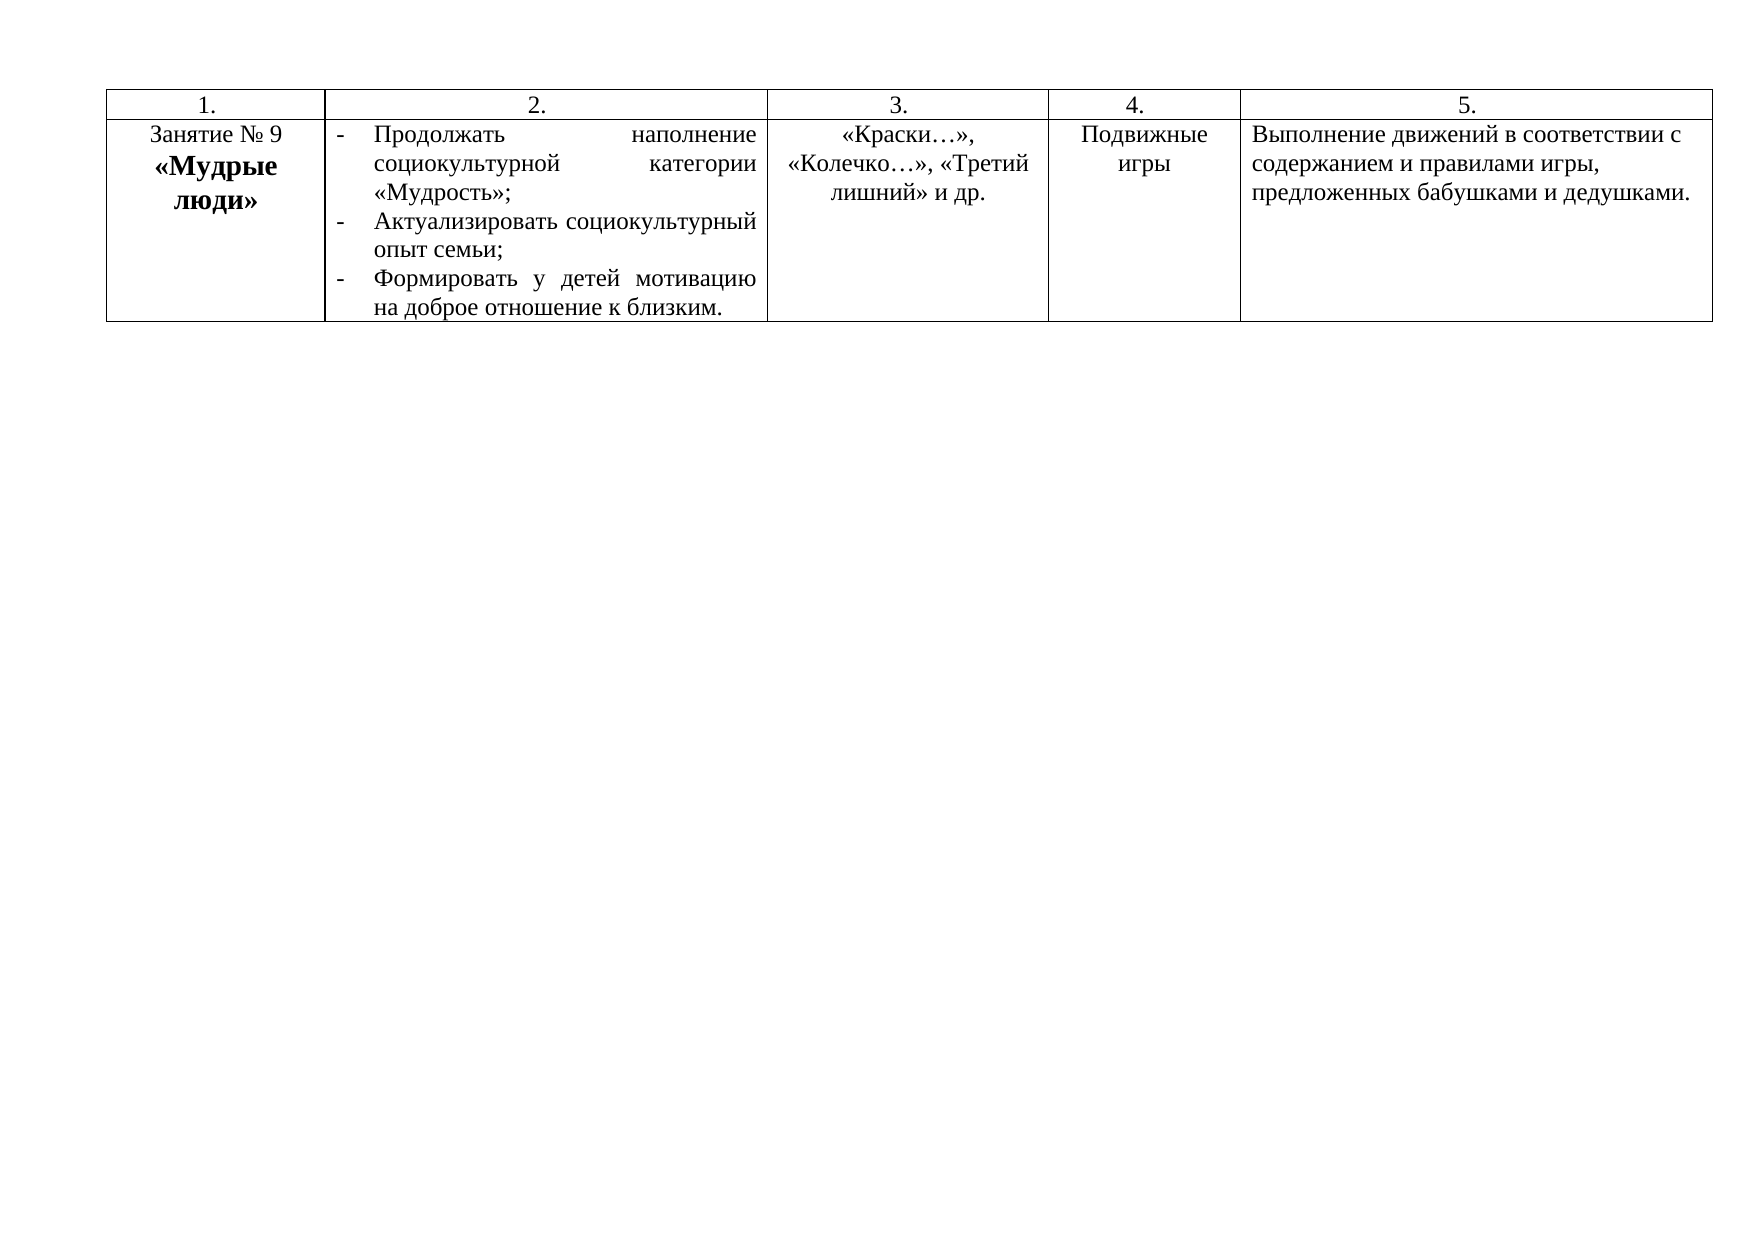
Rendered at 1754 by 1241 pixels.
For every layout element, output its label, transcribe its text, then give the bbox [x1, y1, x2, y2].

table_header [1241, 90, 1712, 118]
table_header [326, 90, 767, 118]
table_cell Занятие № 9 «Мудрые люди» [107, 120, 324, 321]
table_header [107, 90, 324, 118]
table_header [768, 90, 1048, 118]
table_cell Продолжать наполнение социокультурной категории «Мудрость»; Актуализировать социокультурный опыт семьи; Формировать у детей мотивацию на доброе отношение к близким. [326, 120, 767, 321]
table_cell «Краски…», «Колечко…», «Третий лишний» и др. [768, 120, 1048, 321]
table_cell Выполнение движений в соответствии с содержанием и правилами игры, предложенных бабушками и дедушками. [1241, 120, 1712, 321]
table_cell Подвижные игры [1049, 120, 1240, 321]
table_header [1049, 90, 1240, 118]
